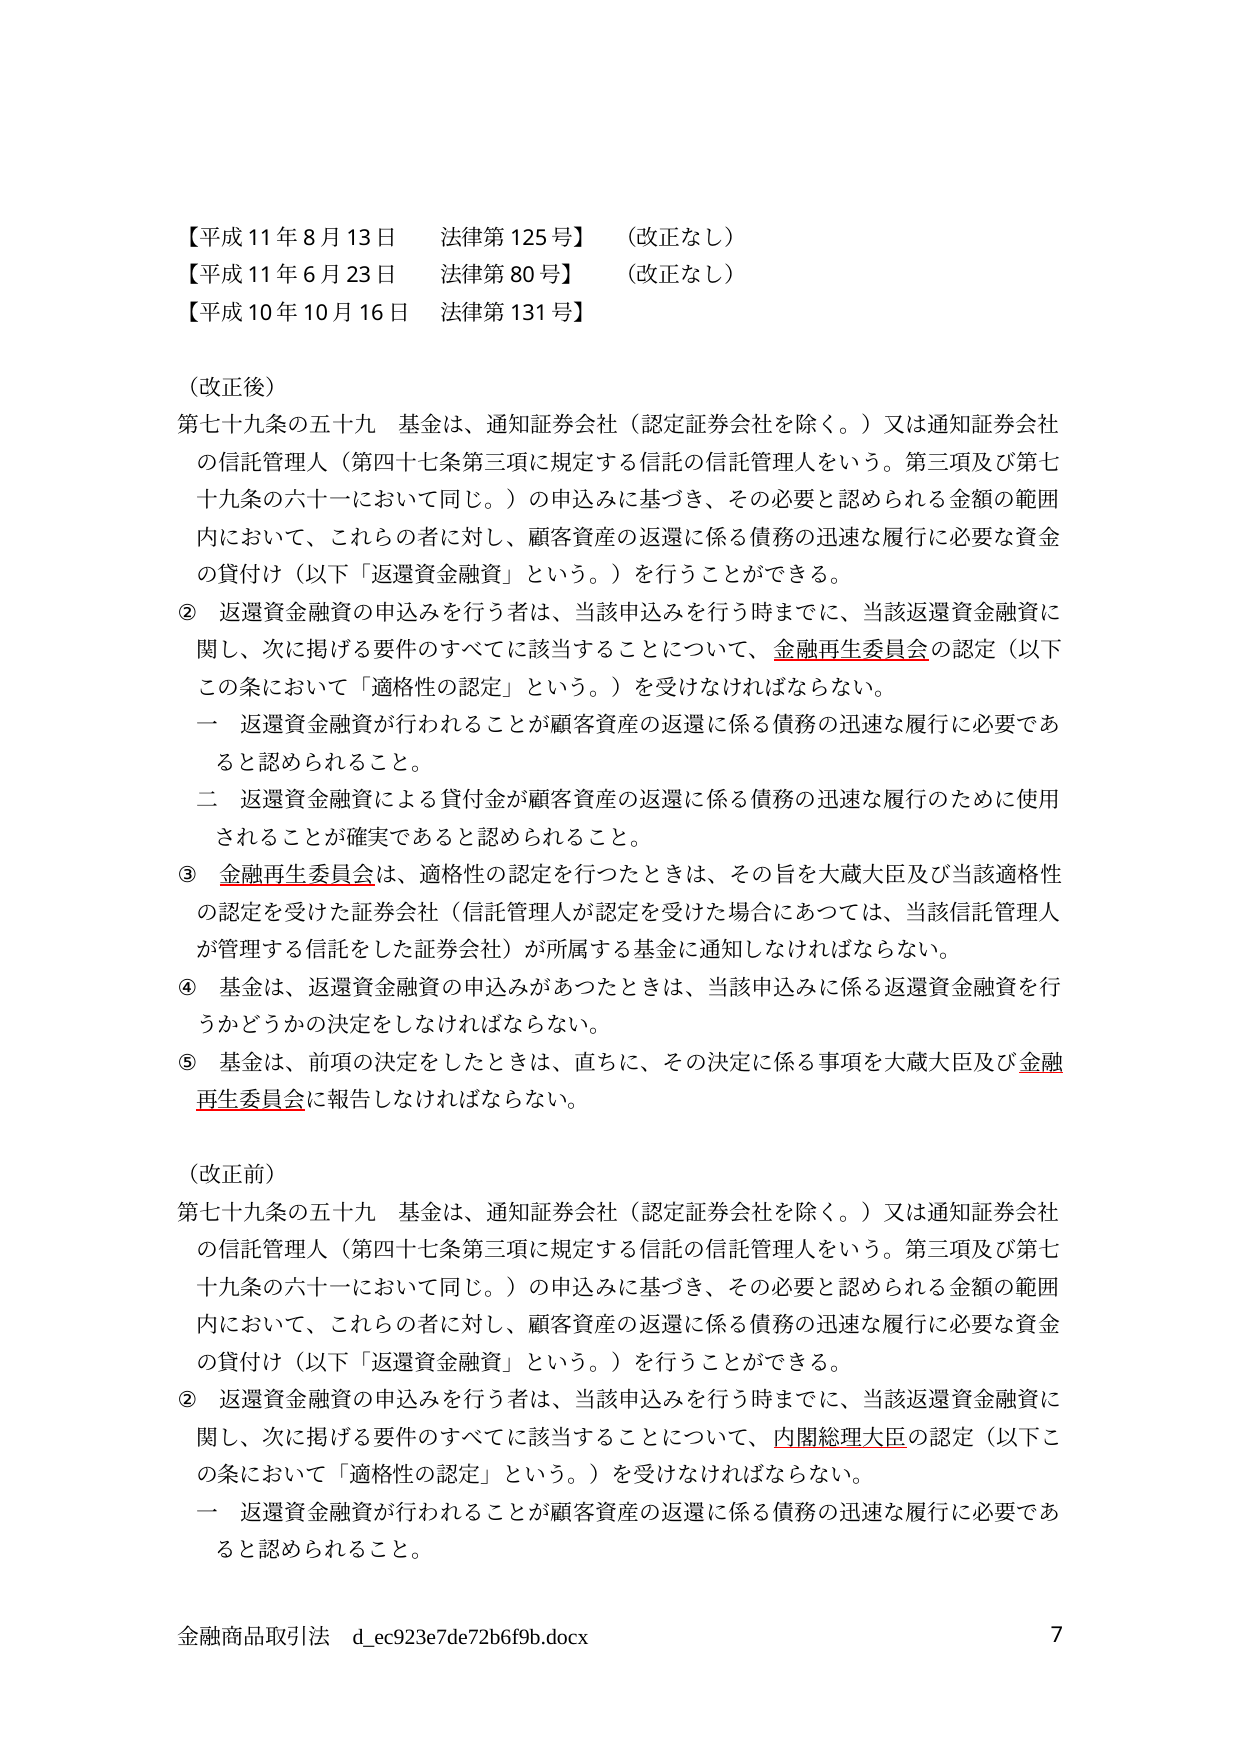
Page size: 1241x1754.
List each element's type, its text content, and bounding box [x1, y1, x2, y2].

text 第七十九条の五十九 基金は、通知証券会社（認定証券会社を除く。）又は通知証券会社の信託管理人（第四十七条第三項に規定する信託の信託管理人をいう。第三項及び第七十九条の六十一において同じ。）の申込みに基づき、その必要と認められる金額の範囲内において、これらの者に対し、顧客資産の返還に係る債務の迅速な履行に必要な資金の貸付け（以下「返還資金融資」という。）を行うことができる。 [177, 404, 1063, 592]
text 【平成11年8月13日 法律第125号】 （改正なし） [177, 217, 1063, 254]
text 第七十九条の五十九 基金は、通知証券会社（認定証券会社を除く。）又は通知証券会社の信託管理人（第四十七条第三項に規定する信託の信託管理人をいう。第三項及び第七十九条の六十一において同じ。）の申込みに基づき、その必要と認められる金額の範囲内において、これらの者に対し、顧客資産の返還に係る債務の迅速な履行に必要な資金の貸付け（以下「返還資金融資」という。）を行うことができる。 [177, 1192, 1063, 1379]
text 一 返還資金融資が行われることが顧客資産の返還に係る債務の迅速な履行に必要であると認められること。 [196, 704, 1063, 779]
text ⑤ 基金は、前項の決定をしたときは、直ちに、その決定に係る事項を大蔵大臣及び金融再生委員会に報告しなければならない。 [177, 1042, 1063, 1117]
text ④ 基金は、返還資金融資の申込みがあつたときは、当該申込みに係る返還資金融資を行うかどうかの決定をしなければならない。 [177, 967, 1063, 1042]
text 二 返還資金融資による貸付金が顧客資産の返還に係る債務の迅速な履行のために使用されることが確実であると認められること。 [196, 779, 1063, 854]
text 一 返還資金融資が行われることが顧客資産の返還に係る債務の迅速な履行に必要であると認められること。 [196, 1492, 1063, 1567]
text ③ 金融再生委員会は、適格性の認定を行つたときは、その旨を大蔵大臣及び当該適格性の認定を受けた証券会社（信託管理人が認定を受けた場合にあつては、当該信託管理人が管理する信託をした証券会社）が所属する基金に通知しなければならない。 [177, 854, 1063, 967]
text ② 返還資金融資の申込みを行う者は、当該申込みを行う時までに、当該返還資金融資に関し、次に掲げる要件のすべてに該当することについて、内閣総理大臣の認定（以下この条において「適格性の認定」という。）を受けなければならない。 [177, 1379, 1063, 1492]
text 【平成11年6月23日 法律第80号】 （改正なし） [177, 254, 1063, 292]
text ② 返還資金融資の申込みを行う者は、当該申込みを行う時までに、当該返還資金融資に関し、次に掲げる要件のすべてに該当することについて、金融再生委員会の認定（以下この条において「適格性の認定」という。）を受けなければならない。 [177, 592, 1063, 704]
text （改正前） [177, 1154, 1063, 1192]
text 【平成10年10月16日 法律第131号】 [177, 292, 1063, 329]
text （改正後） [177, 367, 1063, 404]
